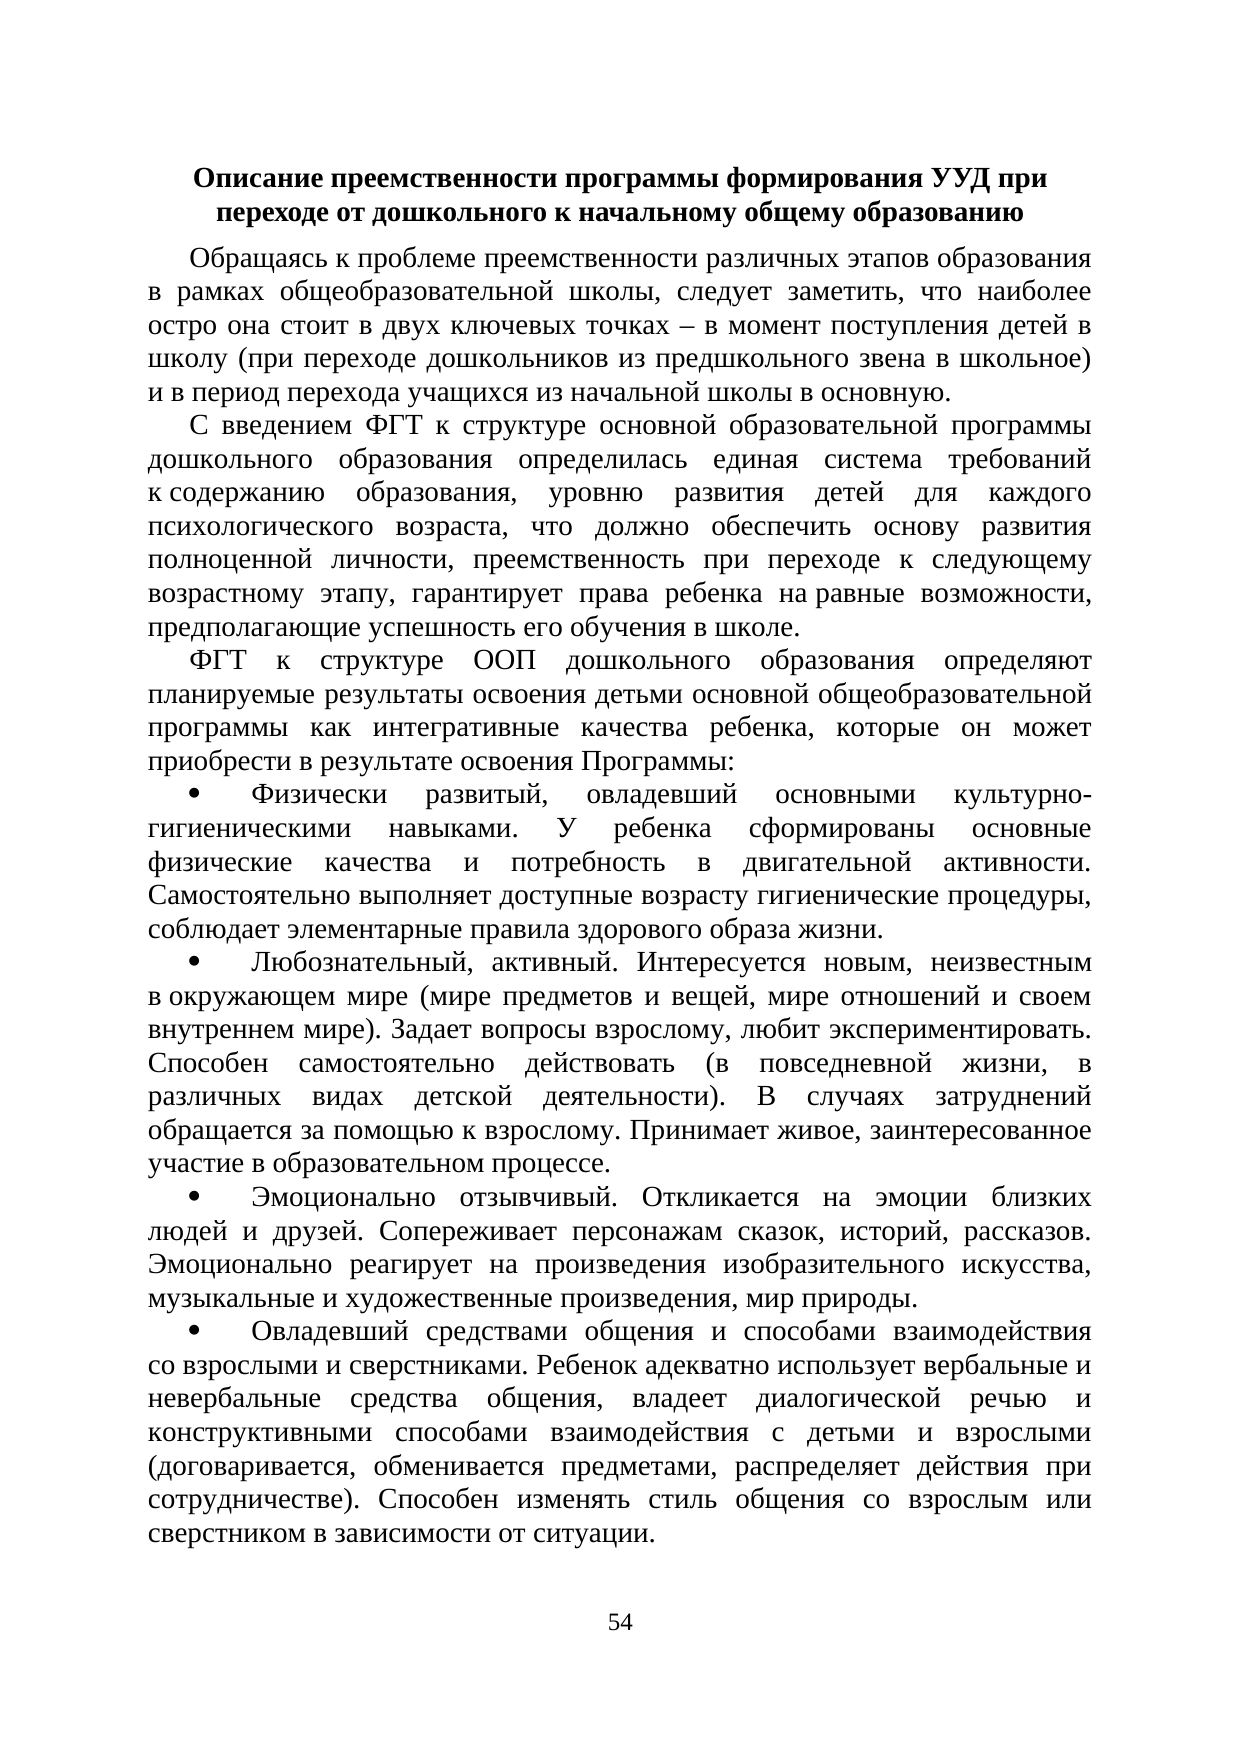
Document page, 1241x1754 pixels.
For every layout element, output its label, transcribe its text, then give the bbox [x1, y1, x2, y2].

subtitle Описание преемственности программы формирования УУД при переходе от дошкольного к начальному общему образованию [148, 160, 1092, 227]
list Овладевший средствами общения и способами взаимодействия со взрослыми и сверстниками. Ребенок адекватно использует вербальные и невербальные средства общения, владеет диалогической речью и конструктивными способами взаимодействия с детьми и взрослыми (договаривается, обменивается предметами, распределяет действия при сотрудничестве). Способен изменять стиль общения со взрослым или сверстником в зависимости от ситуации. [148, 1313, 1092, 1548]
list Любознательный, активный. Интересуется новым, неизвестным в окружающем мире (мире предметов и вещей, мире отношений и своем внутреннем мире). Задает вопросы взрослому, любит экспериментировать. Способен самостоятельно действовать (в повседневной жизни, в различных видах детской деятельности). В случаях затруднений обращается за помощью к взрослому. Принимает живое, заинтересованное участие в образовательном процессе. [148, 944, 1092, 1179]
list Физически развитый, овладевший основными культурно-гигиеническими навыками. У ребенка сформированы основные физические качества и потребность в двигательной активности. Самостоятельно выполняет доступные возрасту гигиенические процедуры, соблюдает элементарные правила здорового образа жизни. [148, 776, 1092, 944]
text ФГТ к структуре ООП дошкольного образования определяют планируемые результаты освоения детьми основной общеобразовательной программы как интегративные качества ребенка, которые он может приобрести в результате освоения Программы: [148, 642, 1092, 776]
text С введением ФГТ к структуре основной образовательной программы дошкольного образования определилась единая система требований к содержанию образования, уровню развития детей для каждого психологического возраста, что должно обеспечить основу развития полноценной личности, преемственность при переходе к следующему возрастному этапу, гарантирует права ребенка на равные возможности, предполагающие успешность его обучения в школе. [148, 407, 1092, 642]
list Эмоционально отзывчивый. Откликается на эмоции близких людей и друзей. Сопереживает персонажам сказок, историй, рассказов. Эмоционально реагирует на произведения изобразительного искусства, музыкальные и художественные произведения, мир природы. [148, 1179, 1092, 1313]
text Обращаясь к проблеме преемственности различных этапов образования в рамках общеобразовательной школы, следует заметить, что наиболее остро она стоит в двух ключевых точках – в момент поступления детей в школу (при переходе дошкольников из предшкольного звена в школьное) и в период перехода учащихся из начальной школы в основную. [148, 240, 1092, 407]
